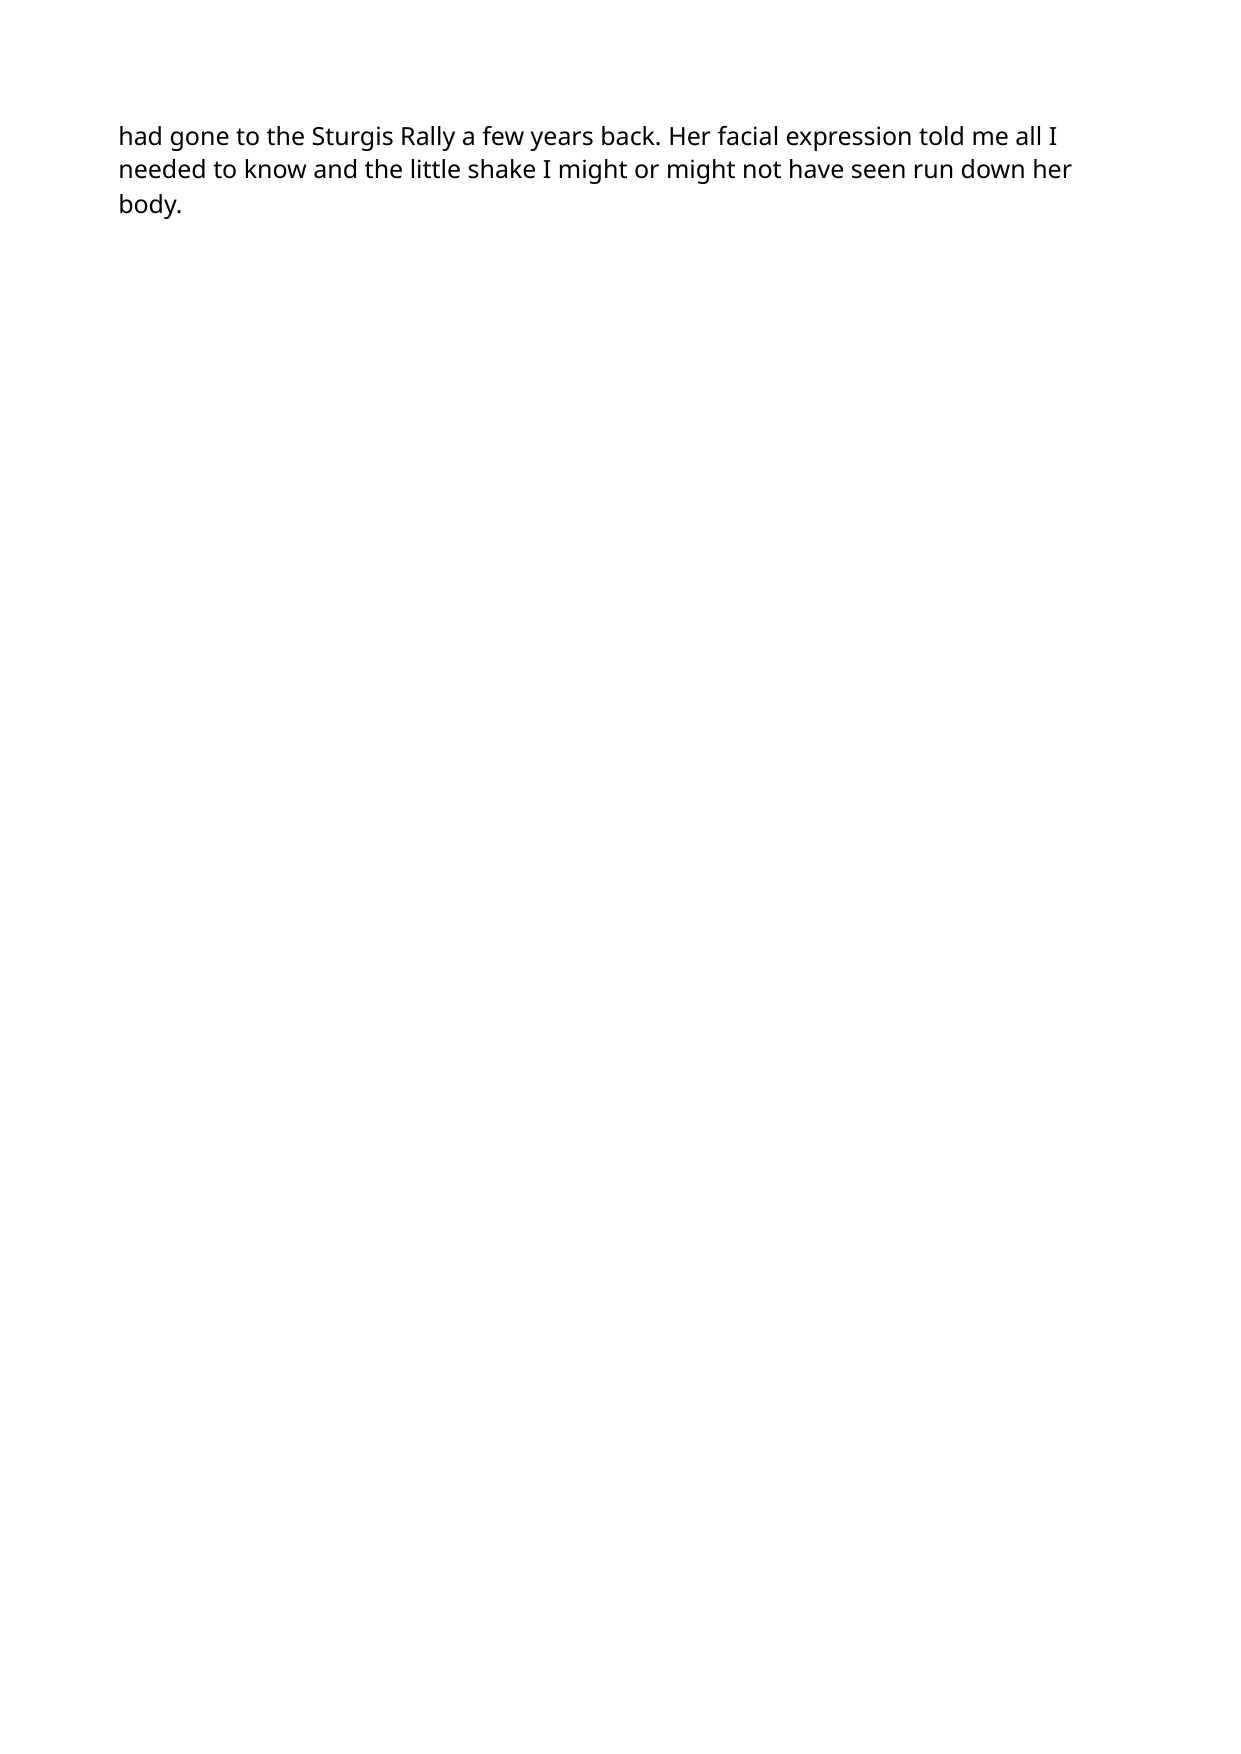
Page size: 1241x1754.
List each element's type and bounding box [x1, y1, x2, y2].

text [118, 118, 1122, 220]
